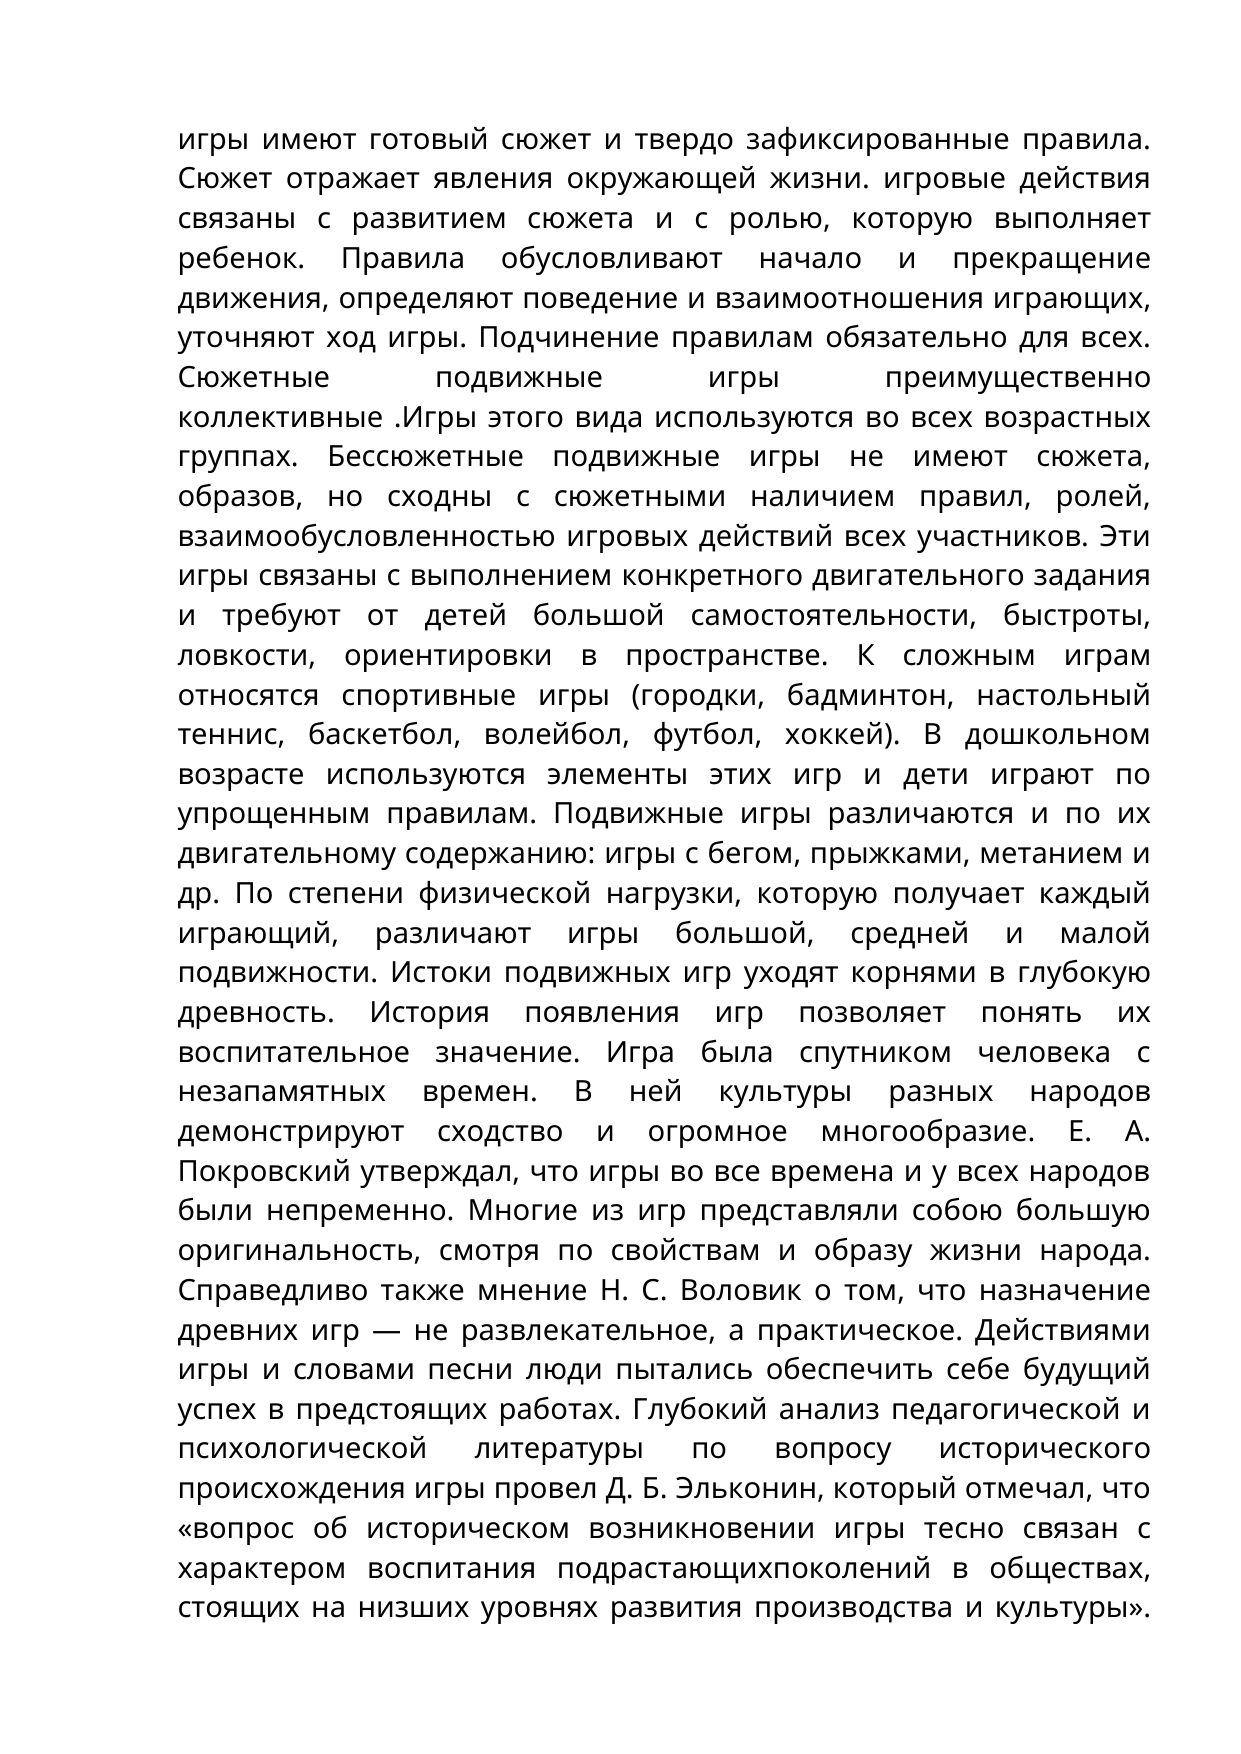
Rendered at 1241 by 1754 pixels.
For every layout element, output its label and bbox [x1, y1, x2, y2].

text [177, 118, 1152, 1626]
